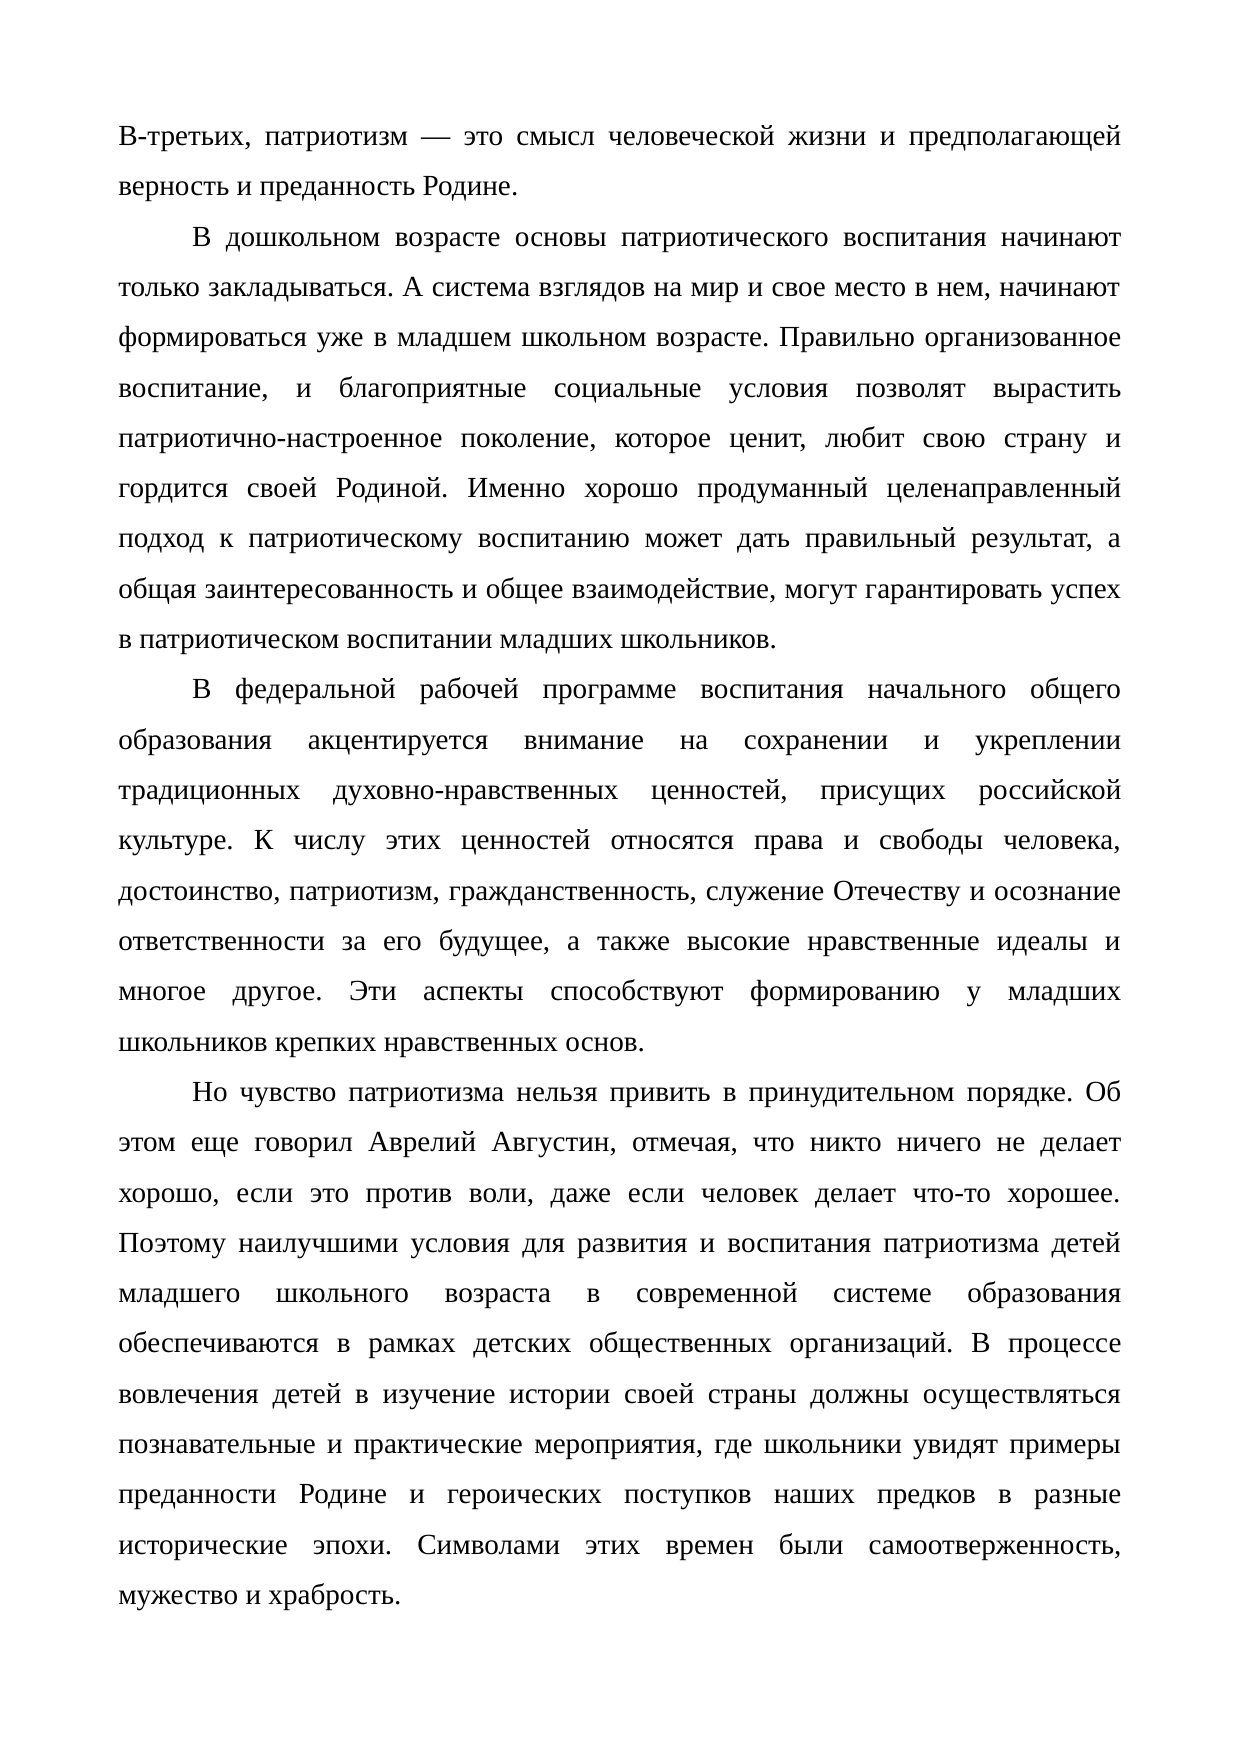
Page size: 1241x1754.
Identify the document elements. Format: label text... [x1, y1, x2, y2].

text В дошкольном возрасте основы патриотического воспитания начинают только закладываться. А система взглядов на мир и свое место в нем, начинают формироваться уже в младшем школьном возрасте. Правильно организованное воспитание, и благоприятные социальные условия позволят вырастить патриотично-настроенное поколение, которое ценит, любит свою страну и гордится своей Родиной. Именно хорошо продуманный целенаправленный подход к патриотическому воспитанию может дать правильный результат, а общая заинтересованность и общее взаимодействие, могут гарантировать успех в патриотическом воспитании младших школьников. [118, 219, 1122, 655]
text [118, 118, 1122, 202]
text В федеральной рабочей программе воспитания начального общего образования акцентируется внимание на сохранении и укреплении традиционных духовно-нравственных ценностей, присущих российской культуре. К числу этих ценностей относятся права и свободы человека, достоинство, патриотизм, гражданственность, служение Отечеству и осознание ответственности за его будущее, а также высокие нравственные идеалы и многое другое. Эти аспекты способствуют формированию у младших школьников крепких нравственных основ. [118, 672, 1122, 1057]
text Но чувство патриотизма нельзя привить в принудительном порядке. Об этом еще говорил Аврелий Августин, отмечая, что никто ничего не делает хорошо, если это против воли, даже если человек делает что-то хорошее. Поэтому наилучшими условия для развития и воспитания патриотизма детей младшего школьного возраста в современной системе образования обеспечиваются в рамках детских общественных организаций. В процессе вовлечения детей в изучение истории своей страны должны осуществляться познавательные и практические мероприятия, где школьники увидят примеры преданности Родине и героических поступков наших предков в разные исторические эпохи. Символами этих времен были самоотверженность, мужество и храбрость. [118, 1074, 1122, 1611]
